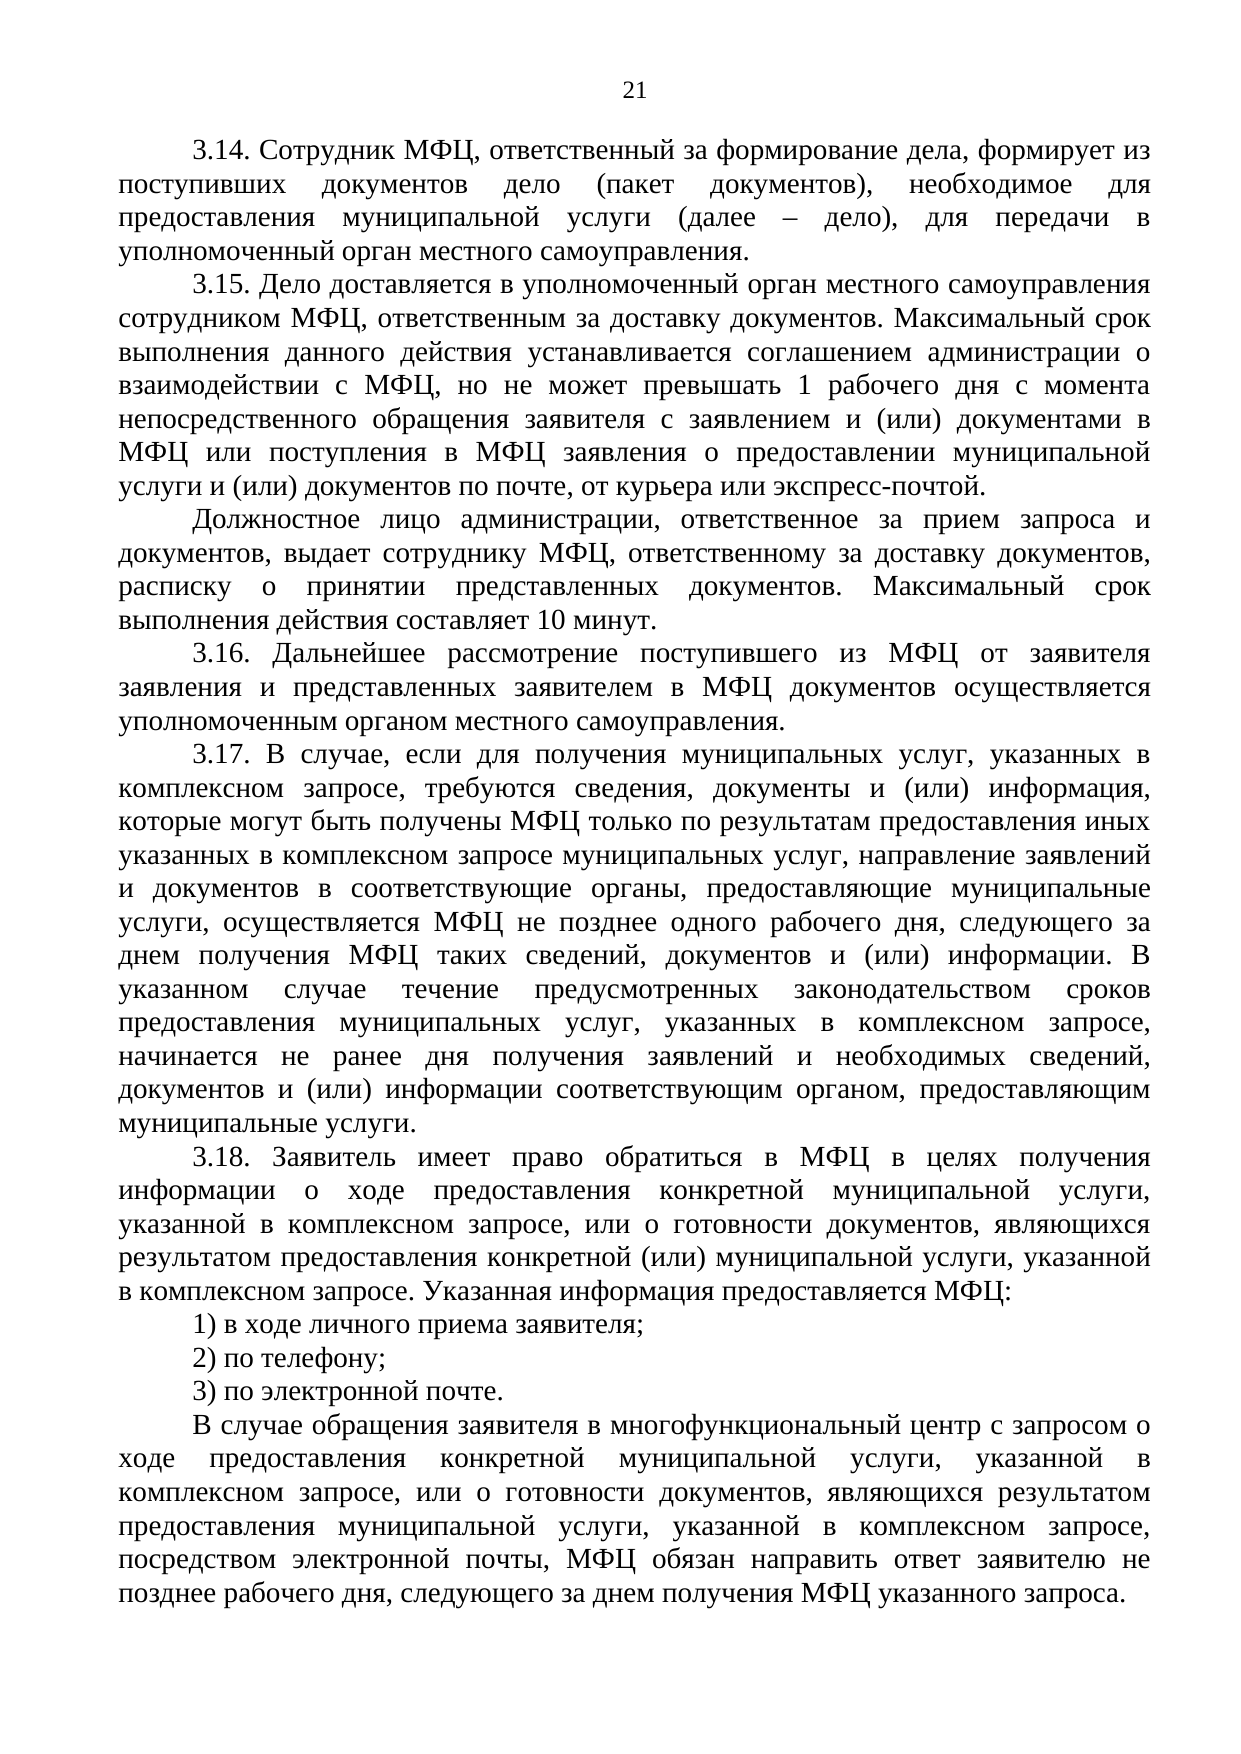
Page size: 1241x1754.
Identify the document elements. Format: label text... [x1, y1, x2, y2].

text 3.18. Заявитель имеет право обратиться в МФЦ в целях получения информации о ходе предоставления конкретной муниципальной услуги, указанной в комплексном запросе, или о готовности документов, являющихся результатом предоставления конкретной (или) муниципальной услуги, указанной в комплексном запросе. Указанная информация предоставляется МФЦ: [118, 1139, 1152, 1306]
text 2) по телефону; [118, 1340, 1152, 1373]
text 3.14. Сотрудник МФЦ, ответственный за формирование дела, формирует из поступивших документов дело (пакет документов), необходимое для предоставления муниципальной услуги (далее – дело), для передачи в уполномоченный орган местного самоуправления. [118, 132, 1152, 267]
text В случае обращения заявителя в многофункциональный центр с запросом о ходе предоставления конкретной муниципальной услуги, указанной в комплексном запросе, или о готовности документов, являющихся результатом предоставления муниципальной услуги, указанной в комплексном запросе, посредством электронной почты, МФЦ обязан направить ответ заявителю не позднее рабочего дня, следующего за днем получения МФЦ указанного запроса. [118, 1407, 1152, 1608]
text 3) по электронной почте. [118, 1373, 1152, 1407]
text 3.17. В случае, если для получения муниципальных услуг, указанных в комплексном запросе, требуются сведения, документы и (или) информация, которые могут быть получены МФЦ только по результатам предоставления иных указанных в комплексном запросе муниципальных услуг, направление заявлений и документов в соответствующие органы, предоставляющие муниципальные услуги, осуществляется МФЦ не позднее одного рабочего дня, следующего за днем получения МФЦ таких сведений, документов и (или) информации. В указанном случае течение предусмотренных законодательством сроков предоставления муниципальных услуг, указанных в комплексном запросе, начинается не ранее дня получения заявлений и необходимых сведений, документов и (или) информации соответствующим органом, предоставляющим муниципальные услуги. [118, 736, 1152, 1139]
text 3.15. Дело доставляется в уполномоченный орган местного самоуправления сотрудником МФЦ, ответственным за доставку документов. Максимальный срок выполнения данного действия устанавливается соглашением администрации о взаимодействии с МФЦ, но не может превышать 1 рабочего дня с момента непосредственного обращения заявителя с заявлением и (или) документами в МФЦ или поступления в МФЦ заявления о предоставлении муниципальной услуги и (или) документов по почте, от курьера или экспресс-почтой. [118, 267, 1152, 501]
text 1) в ходе личного приема заявителя; [118, 1306, 1152, 1340]
text Должностное лицо администрации, ответственное за прием запроса и документов, выдает сотруднику МФЦ, ответственному за доставку документов, расписку о принятии представленных документов. Максимальный срок выполнения действия составляет 10 минут. [118, 501, 1152, 636]
text 3.16. Дальнейшее рассмотрение поступившего из МФЦ от заявителя заявления и представленных заявителем в МФЦ документов осуществляется уполномоченным органом местного самоуправления. [118, 636, 1152, 736]
